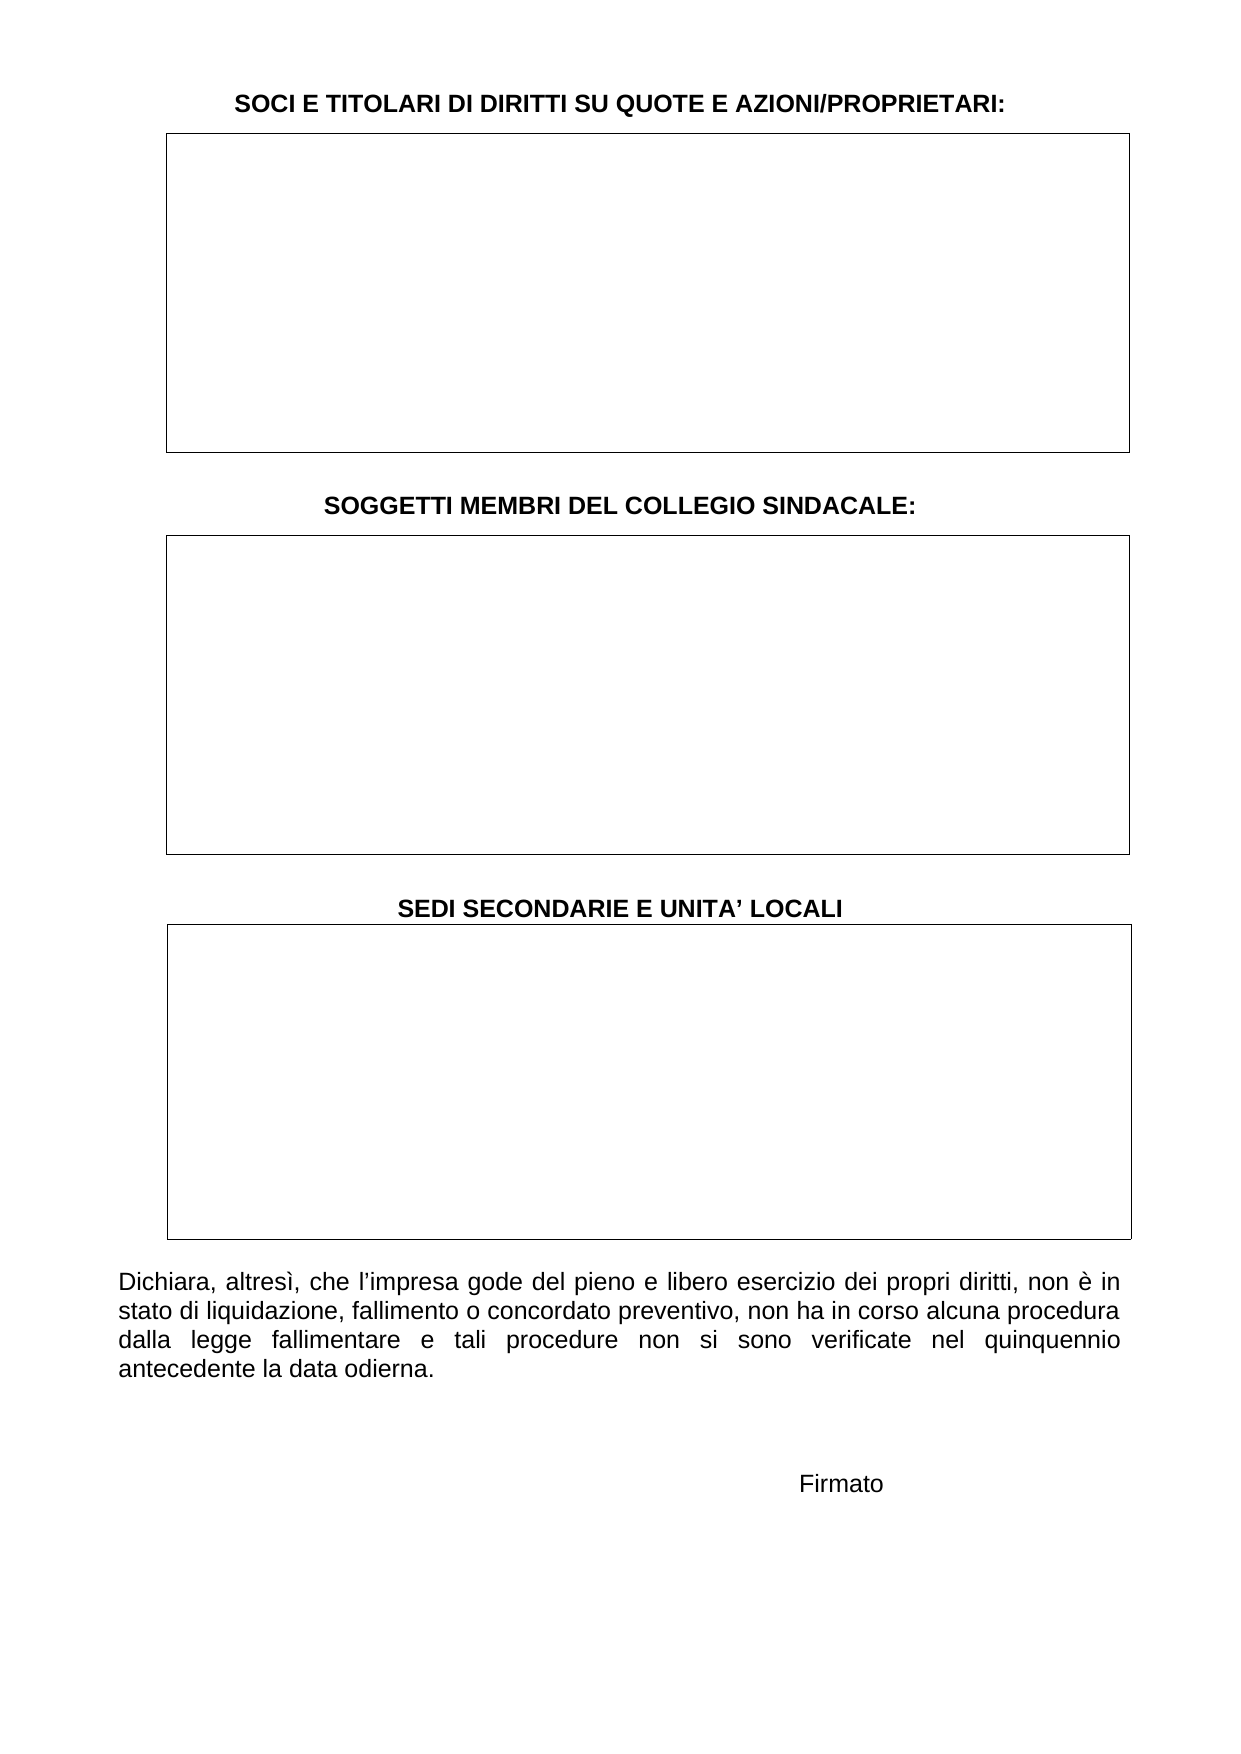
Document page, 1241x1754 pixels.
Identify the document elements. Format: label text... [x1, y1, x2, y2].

text Firmato [561, 1469, 1122, 1497]
text SEDI SECONDARIE E UNITA’ LOCALI [118, 894, 1122, 922]
text Dichiara, altresì, che l’impresa gode del pieno e libero esercizio dei propri diritti, non è in stato di liquidazione, fallimento o concordato preventivo, non ha in corso alcuna procedura dalla legge fallimentare e tali procedure non si sono verificate nel quinquennio antecedente la data odierna. [118, 1267, 1122, 1382]
text SOCI E TITOLARI DI DIRITTI SU QUOTE E AZIONI/PROPRIETARI: [118, 89, 1122, 117]
text SOGGETTI MEMBRI DEL COLLEGIO SINDACALE: [118, 491, 1122, 520]
